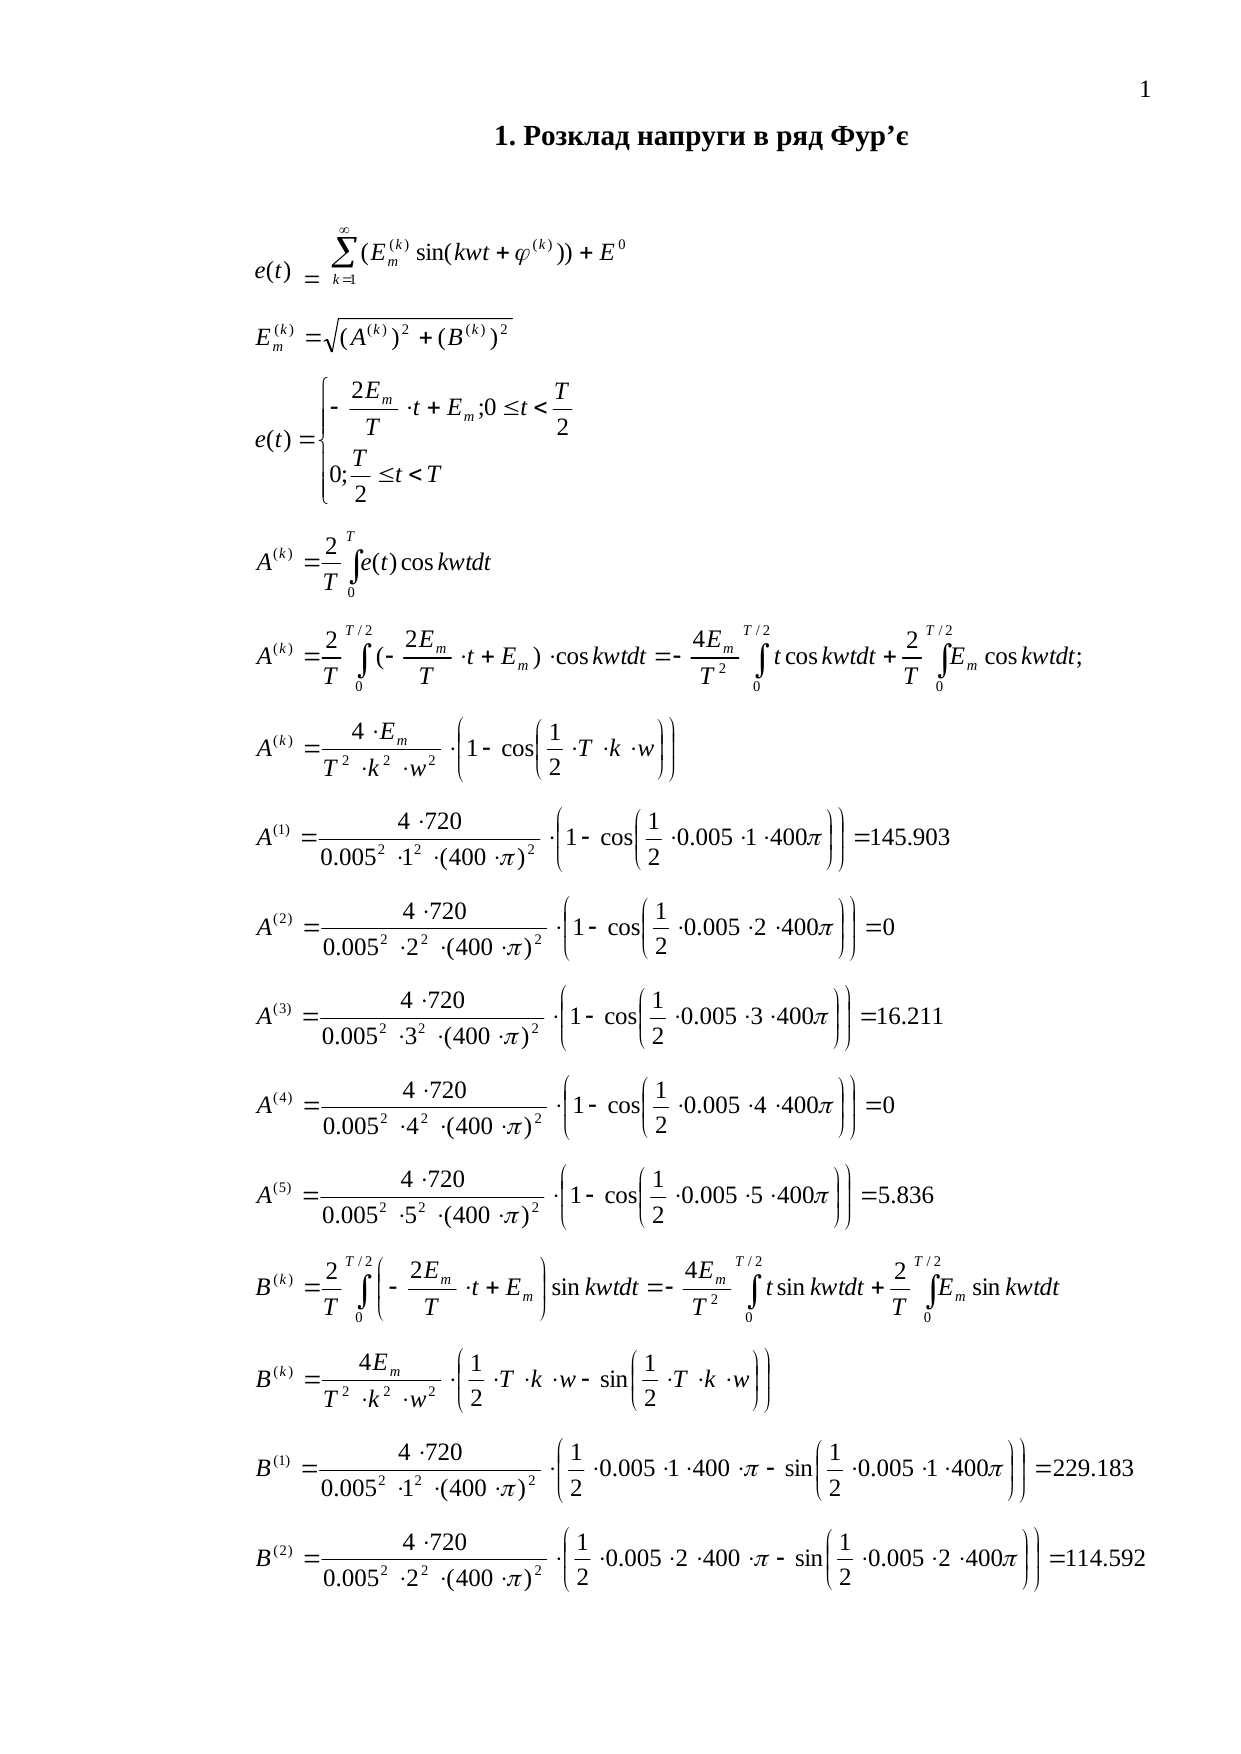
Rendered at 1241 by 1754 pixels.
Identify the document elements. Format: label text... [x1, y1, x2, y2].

text 1. Розклад напруги в ряд Фур’є [177, 118, 1152, 152]
text = [177, 219, 1152, 295]
